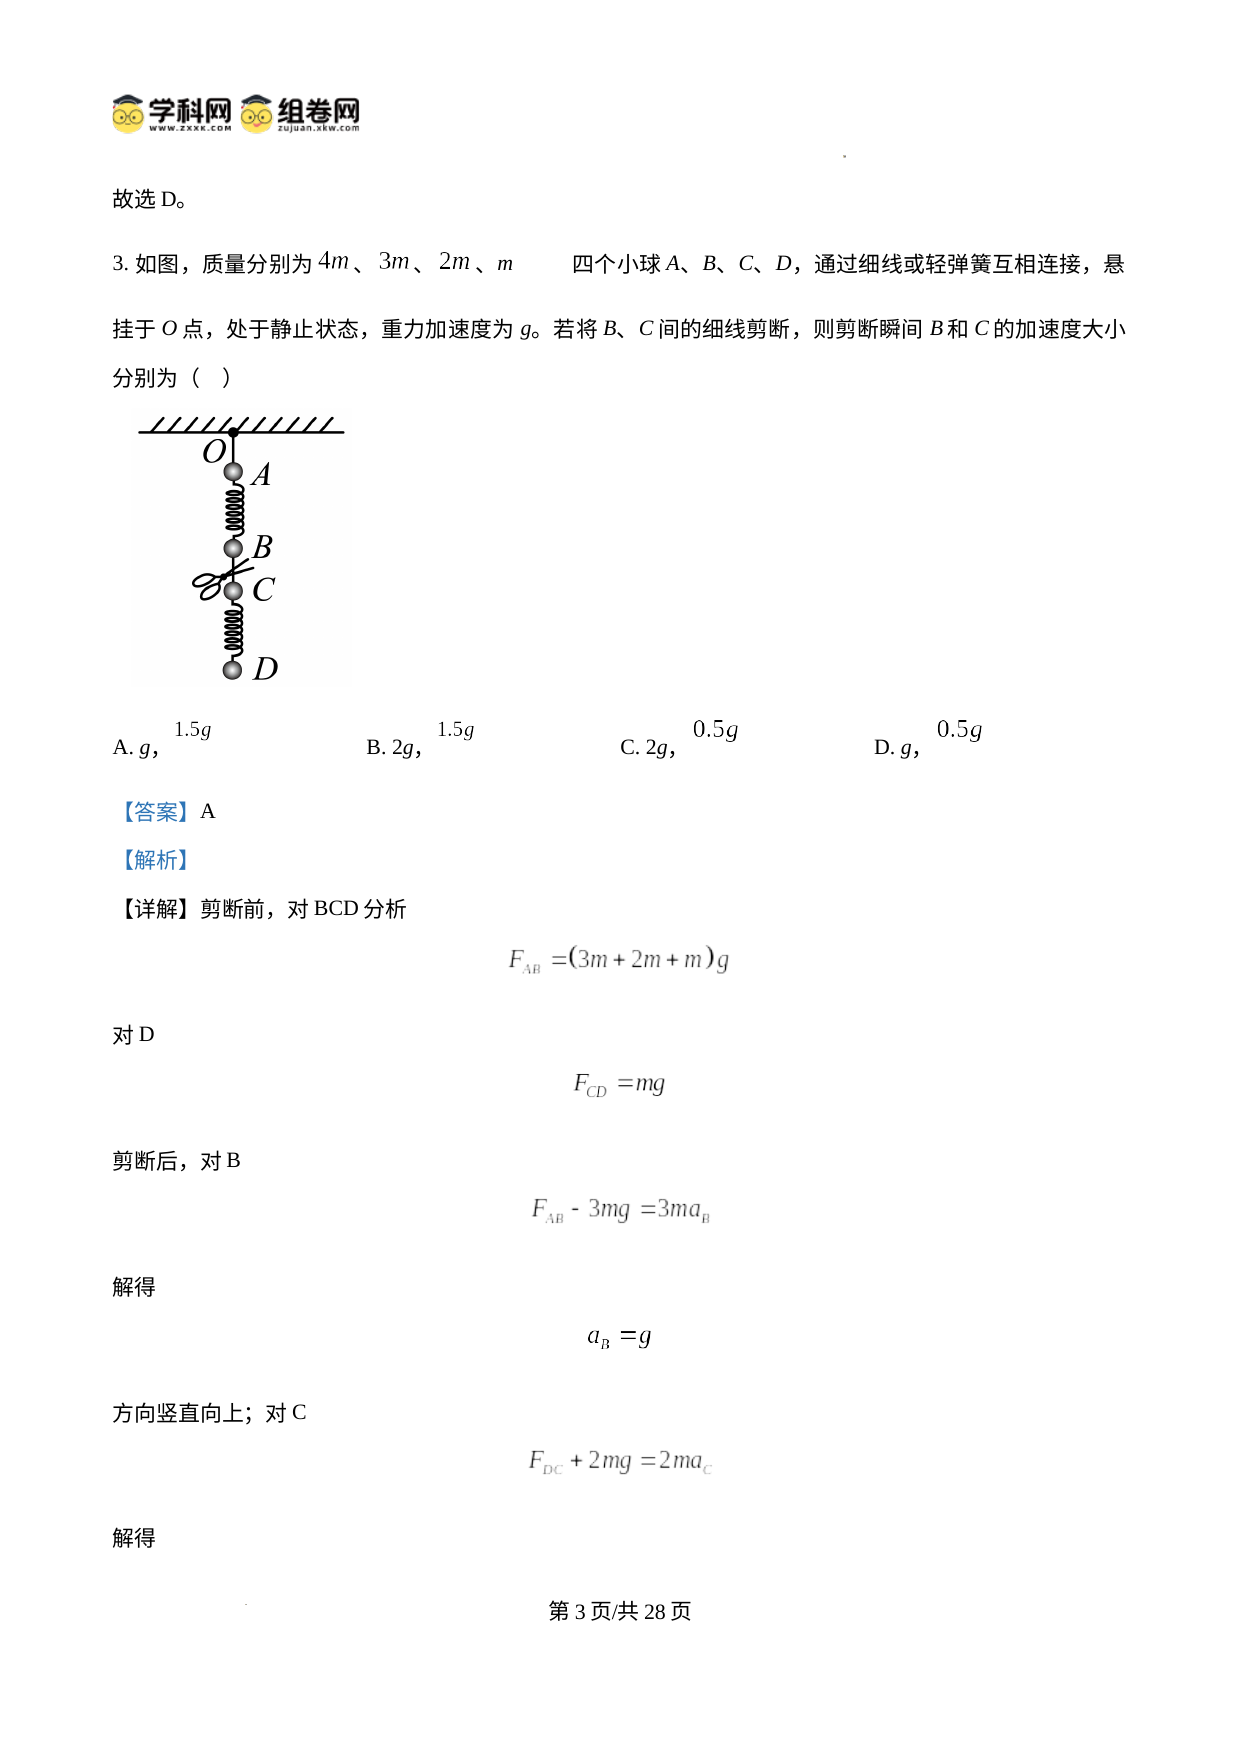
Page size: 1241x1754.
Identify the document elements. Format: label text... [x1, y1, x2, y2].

text 对D [112, 1017, 1128, 1050]
text 【详解】剪断前，对BCD分析 [112, 891, 1128, 924]
text 解得 [112, 1269, 1128, 1302]
text 解得 [112, 1521, 1128, 1553]
picture [112, 90, 231, 138]
text 【答案】A [112, 795, 1128, 827]
text 剪断后，对B [112, 1143, 1128, 1176]
picture [131, 408, 352, 687]
text 方向竖直向上；对C [112, 1395, 1128, 1428]
picture [240, 90, 360, 138]
text 【解析】 [112, 843, 1128, 876]
text 3. 如图，质量分别为、、、m四个小球A、B、C、D，通过细线或轻弹簧互相连接，悬挂于O点，处于静止状态，重力加速度为g。若将B、C间的细线剪断，则剪断瞬间B和C的加速度大小分别为（ ） [112, 230, 1128, 393]
text 故选D。 [112, 182, 1128, 214]
text A. g， B. 2g， C. 2g， D. g， [112, 714, 1128, 779]
